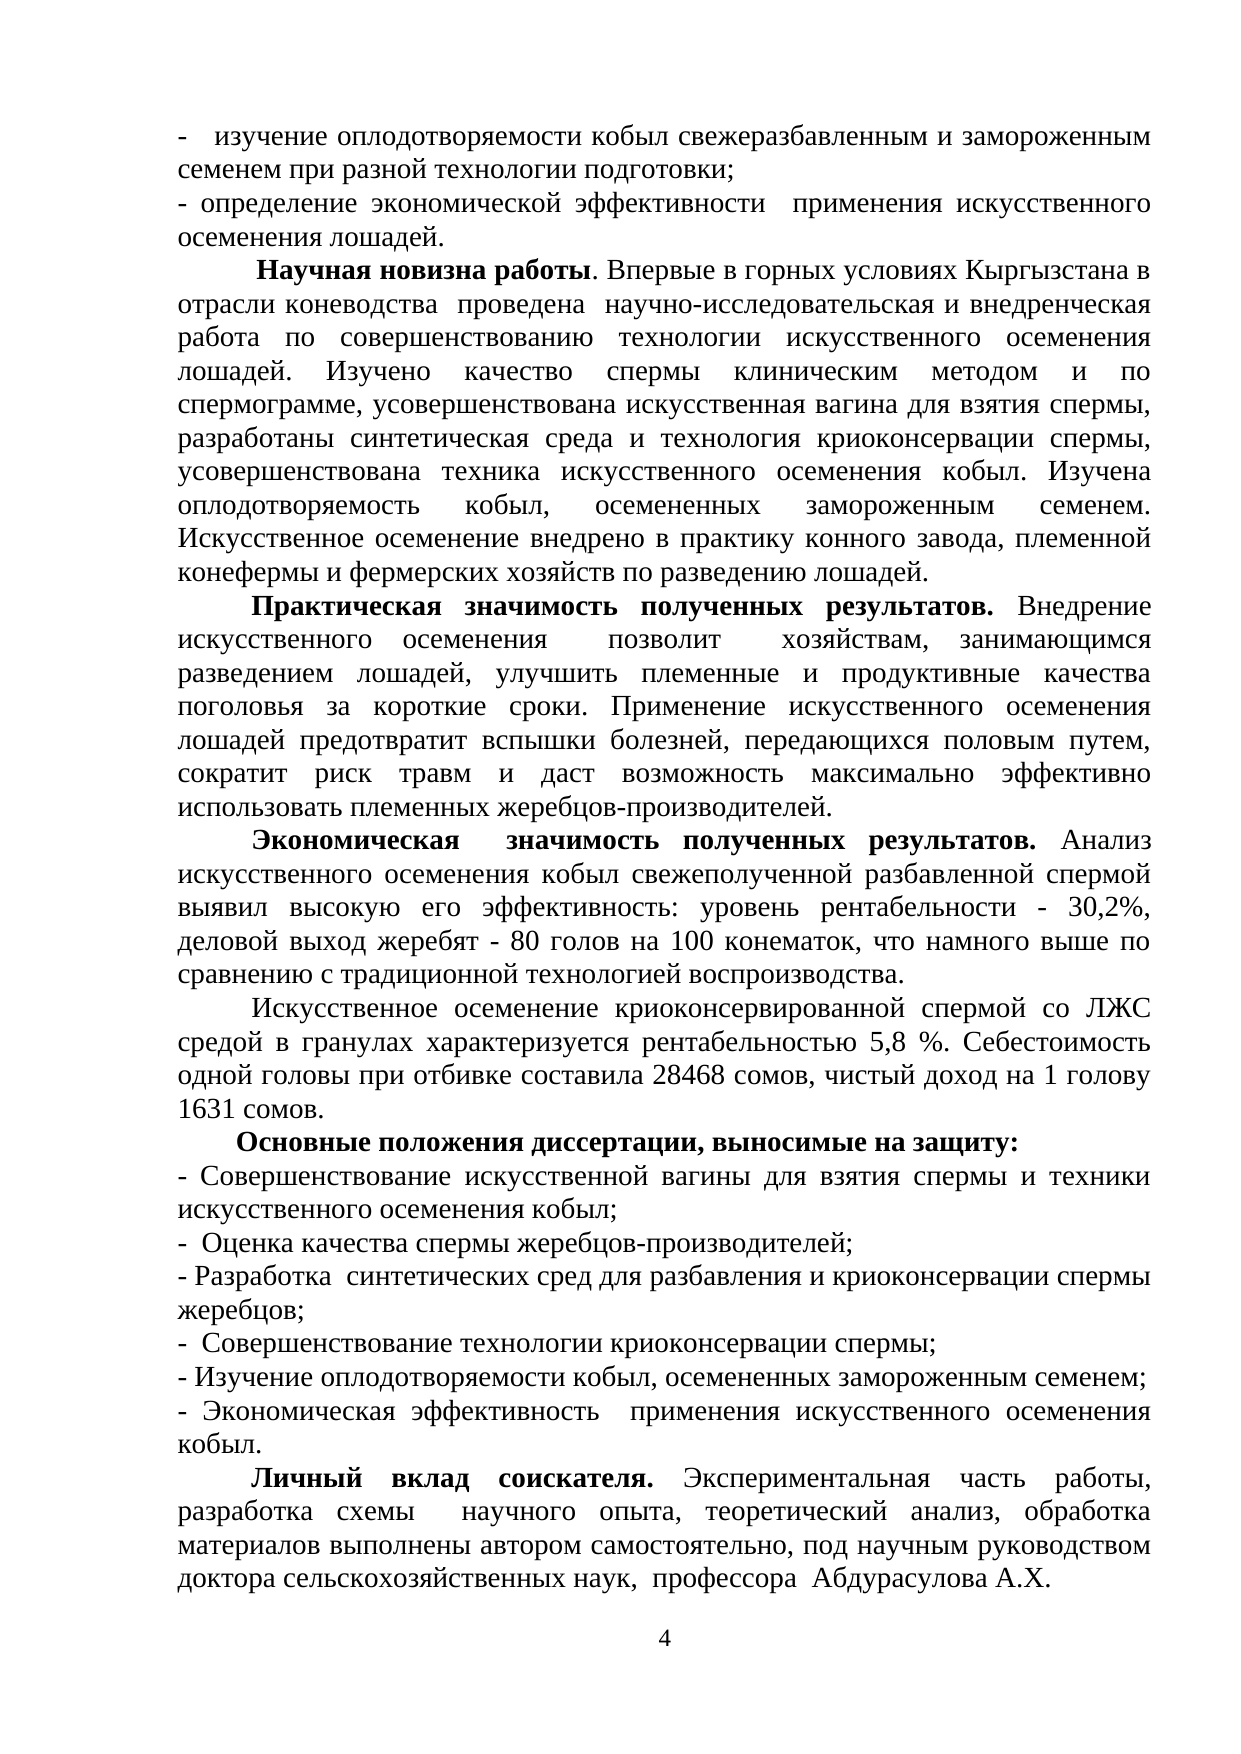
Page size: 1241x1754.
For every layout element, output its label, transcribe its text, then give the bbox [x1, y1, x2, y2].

text Экономическая значимость полученных результатов. Анализ искусственного осеменения кобыл свежеполученной разбавленной спермой выявил высокую его эффективность: уровень рентабельности - 30,2%, деловой выход жеребят - 80 голов на 100 конематок, что намного выше по сравнению с традиционной технологией воспроизводства. Искусственное осеменение криоконсервированной спермой со ЛЖС средой в гранулах характеризуется рентабельностью 5,8 %. Себестоимость одной головы при отбивке составила 28468 сомов, чистый доход на 1 голову 1631 сомов. [177, 822, 1152, 1124]
text - Оценка качества спермы жеребцов-производителей; [177, 1225, 1152, 1258]
text Личный вклад соискателя. Экспериментальная часть работы, разработка схемы научного опыта, теоретический анализ, обработка материалов выполнены автором самостоятельно, под научным руководством доктора сельскохозяйственных наук, профессора Абдурасулова А.Х. [177, 1460, 1152, 1594]
text - изучение оплодотворяемости кобыл свежеразбавленным и замороженным семенем при разной технологии подготовки; - определение экономической эффективности применения искусственного осеменения лошадей. [177, 118, 1152, 252]
text - Изучение оплодотворяемости кобыл, осемененных замороженным семенем; [177, 1359, 1152, 1393]
text Практическая значимость полученных результатов. Внедрение искусственного осеменения позволит хозяйствам, занимающимся разведением лошадей, улучшить племенные и продуктивные качества поголовья за короткие сроки. Применение искусственного осеменения лошадей предотвратит вспышки болезней, передающихся половым путем, сократит риск травм и даст возможность максимально эффективно использовать племенных жеребцов-производителей. [177, 588, 1152, 822]
text - Совершенствование искусственной вагины для взятия спермы и техники искусственного осеменения кобыл; [177, 1158, 1152, 1225]
text - Экономическая эффективность применения искусственного осеменения кобыл. [177, 1393, 1152, 1460]
text Научная новизна работы. Впервые в горных условиях Кыргызстана в отрасли коневодства проведена научно-исследовательская и внедренческая работа по совершенствованию технологии искусственного осеменения лошадей. Изучено качество спермы клиническим методом и по спермограмме, усовершенствована искусственная вагина для взятия спермы, разработаны синтетическая среда и технология криоконсервации спермы, усовершенствована техника искусственного осеменения кобыл. Изучена оплодотворяемость кобыл, осемененных замороженным семенем. Искусственное осеменение внедрено в практику конного завода, племенной конефермы и фермерских хозяйств по разведению лошадей. [177, 252, 1152, 588]
text Основные положения диссертации, выносимые на защиту: [177, 1124, 1152, 1158]
text - Совершенствование технологии криоконсервации спермы; [177, 1326, 1152, 1359]
text - Разработка синтетических сред для разбавления и криоконсервации спермы жеребцов; [177, 1258, 1152, 1326]
